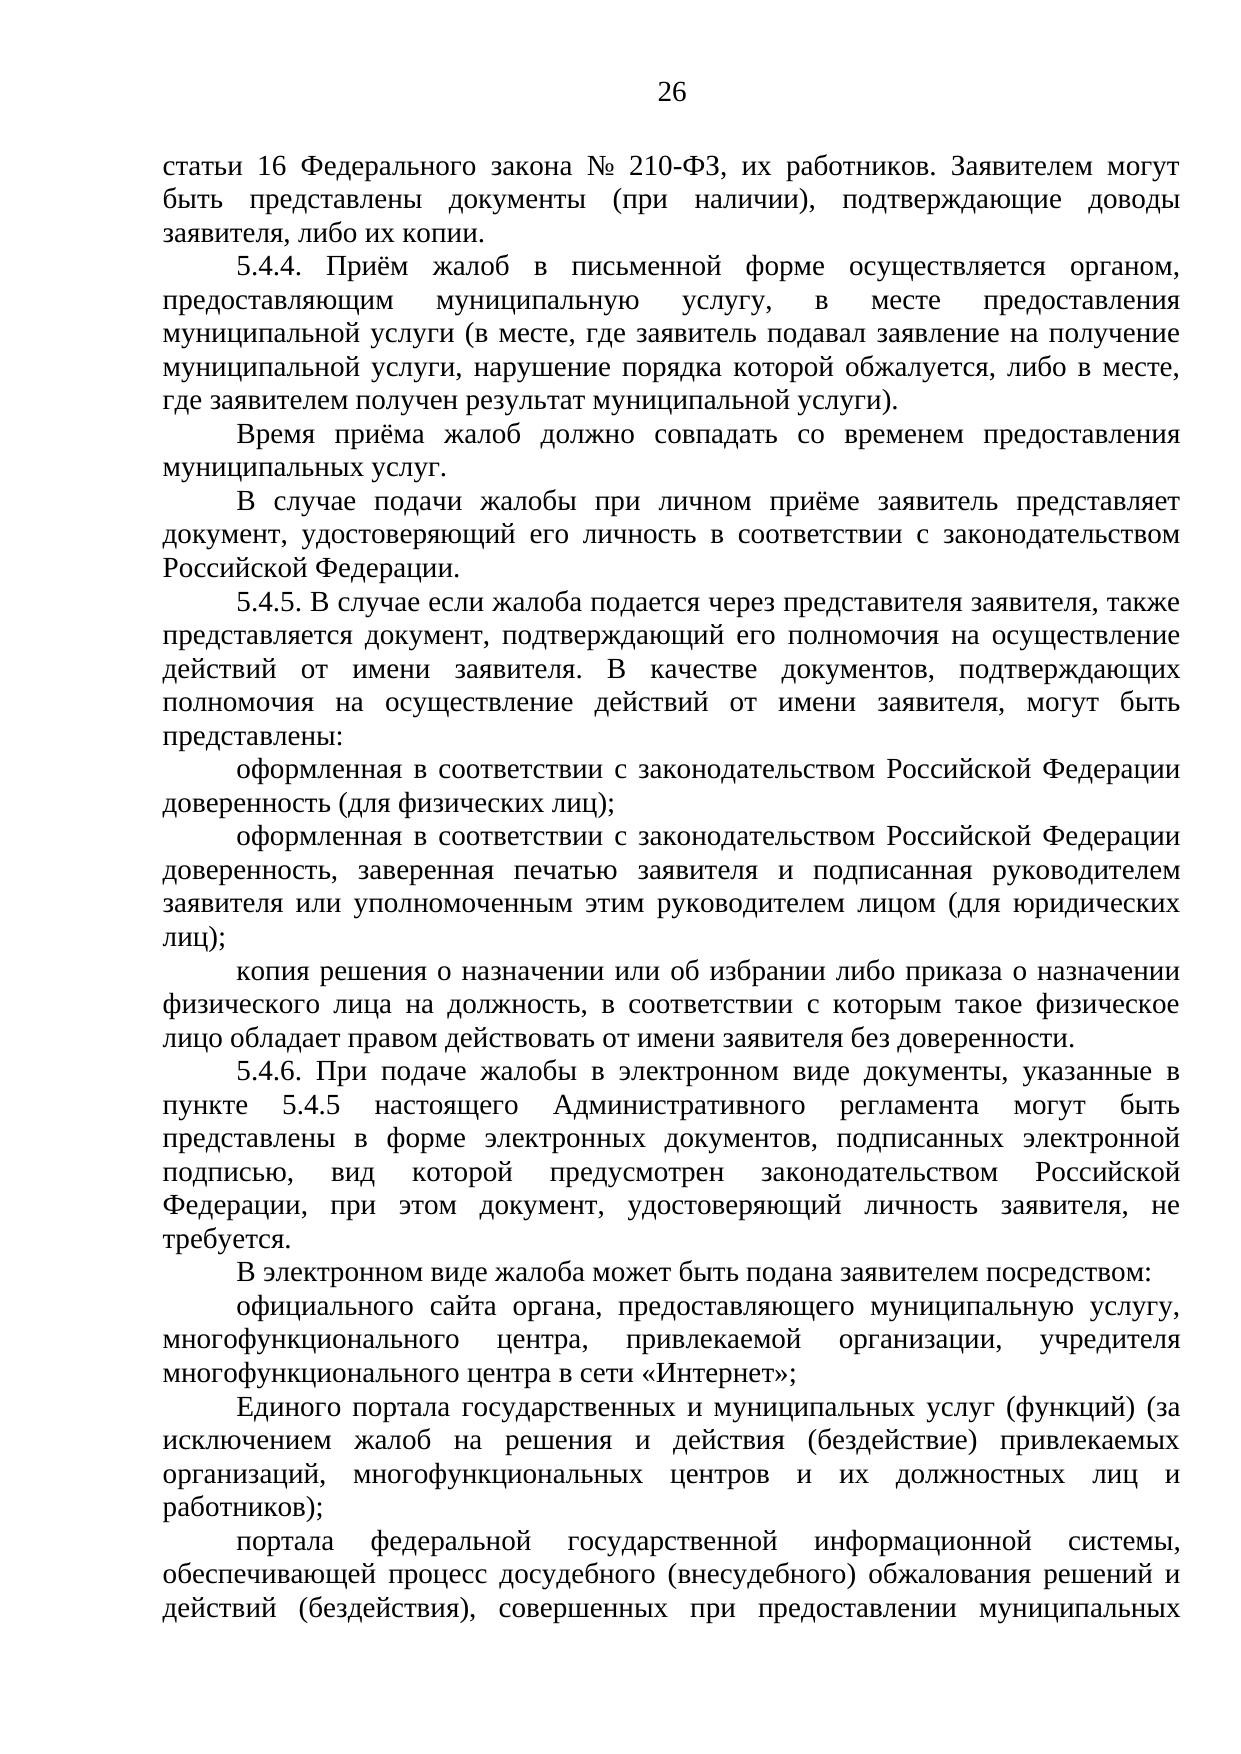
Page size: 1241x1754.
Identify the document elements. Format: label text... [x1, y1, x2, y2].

text оформленная в соответствии с законодательством Российской Федерации доверенность (для физических лиц); [162, 751, 1181, 818]
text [162, 148, 1181, 248]
text Время приёма жалоб должно совпадать со временем предоставления муниципальных услуг. [162, 416, 1181, 483]
text 5.4.6. При подаче жалобы в электронном виде документы, указанные в пункте 5.4.5 настоящего Административного регламента могут быть представлены в форме электронных документов, подписанных электронной подписью, вид которой предусмотрен законодательством Российской Федерации, при этом документ, удостоверяющий личность заявителя, не требуется. [162, 1053, 1181, 1254]
text официального сайта органа, предоставляющего муниципальную услугу, многофункционального центра, привлекаемой организации, учредителя многофункционального центра в сети «Интернет»; [162, 1288, 1181, 1389]
text В электронном виде жалоба может быть подана заявителем посредством: [162, 1254, 1181, 1288]
text Единого портала государственных и муниципальных услуг (функций) (за исключением жалоб на решения и действия (бездействие) привлекаемых организаций, многофункциональных центров и их должностных лиц и работников); [162, 1389, 1181, 1523]
text 5.4.4. Приём жалоб в письменной форме осуществляется органом, предоставляющим муниципальную услугу, в месте предоставления муниципальной услуги (в месте, где заявитель подавал заявление на получение муниципальной услуги, нарушение порядка которой обжалуется, либо в месте, где заявителем получен результат муниципальной услуги). [162, 248, 1181, 416]
text В случае подачи жалобы при личном приёме заявитель представляет документ, удостоверяющий его личность в соответствии с законодательством Российской Федерации. [162, 483, 1181, 584]
text 5.4.5. В случае если жалоба подается через представителя заявителя, также представляется документ, подтверждающий его полномочия на осуществление действий от имени заявителя. В качестве документов, подтверждающих полномочия на осуществление действий от имени заявителя, могут быть представлены: [162, 584, 1181, 751]
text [162, 1523, 1181, 1623]
text копия решения о назначении или об избрании либо приказа о назначении физического лица на должность, в соответствии с которым такое физическое лицо обладает правом действовать от имени заявителя без доверенности. [162, 953, 1181, 1053]
text оформленная в соответствии с законодательством Российской Федерации доверенность, заверенная печатью заявителя и подписанная руководителем заявителя или уполномоченным этим руководителем лицом (для юридических лиц); [162, 818, 1181, 953]
